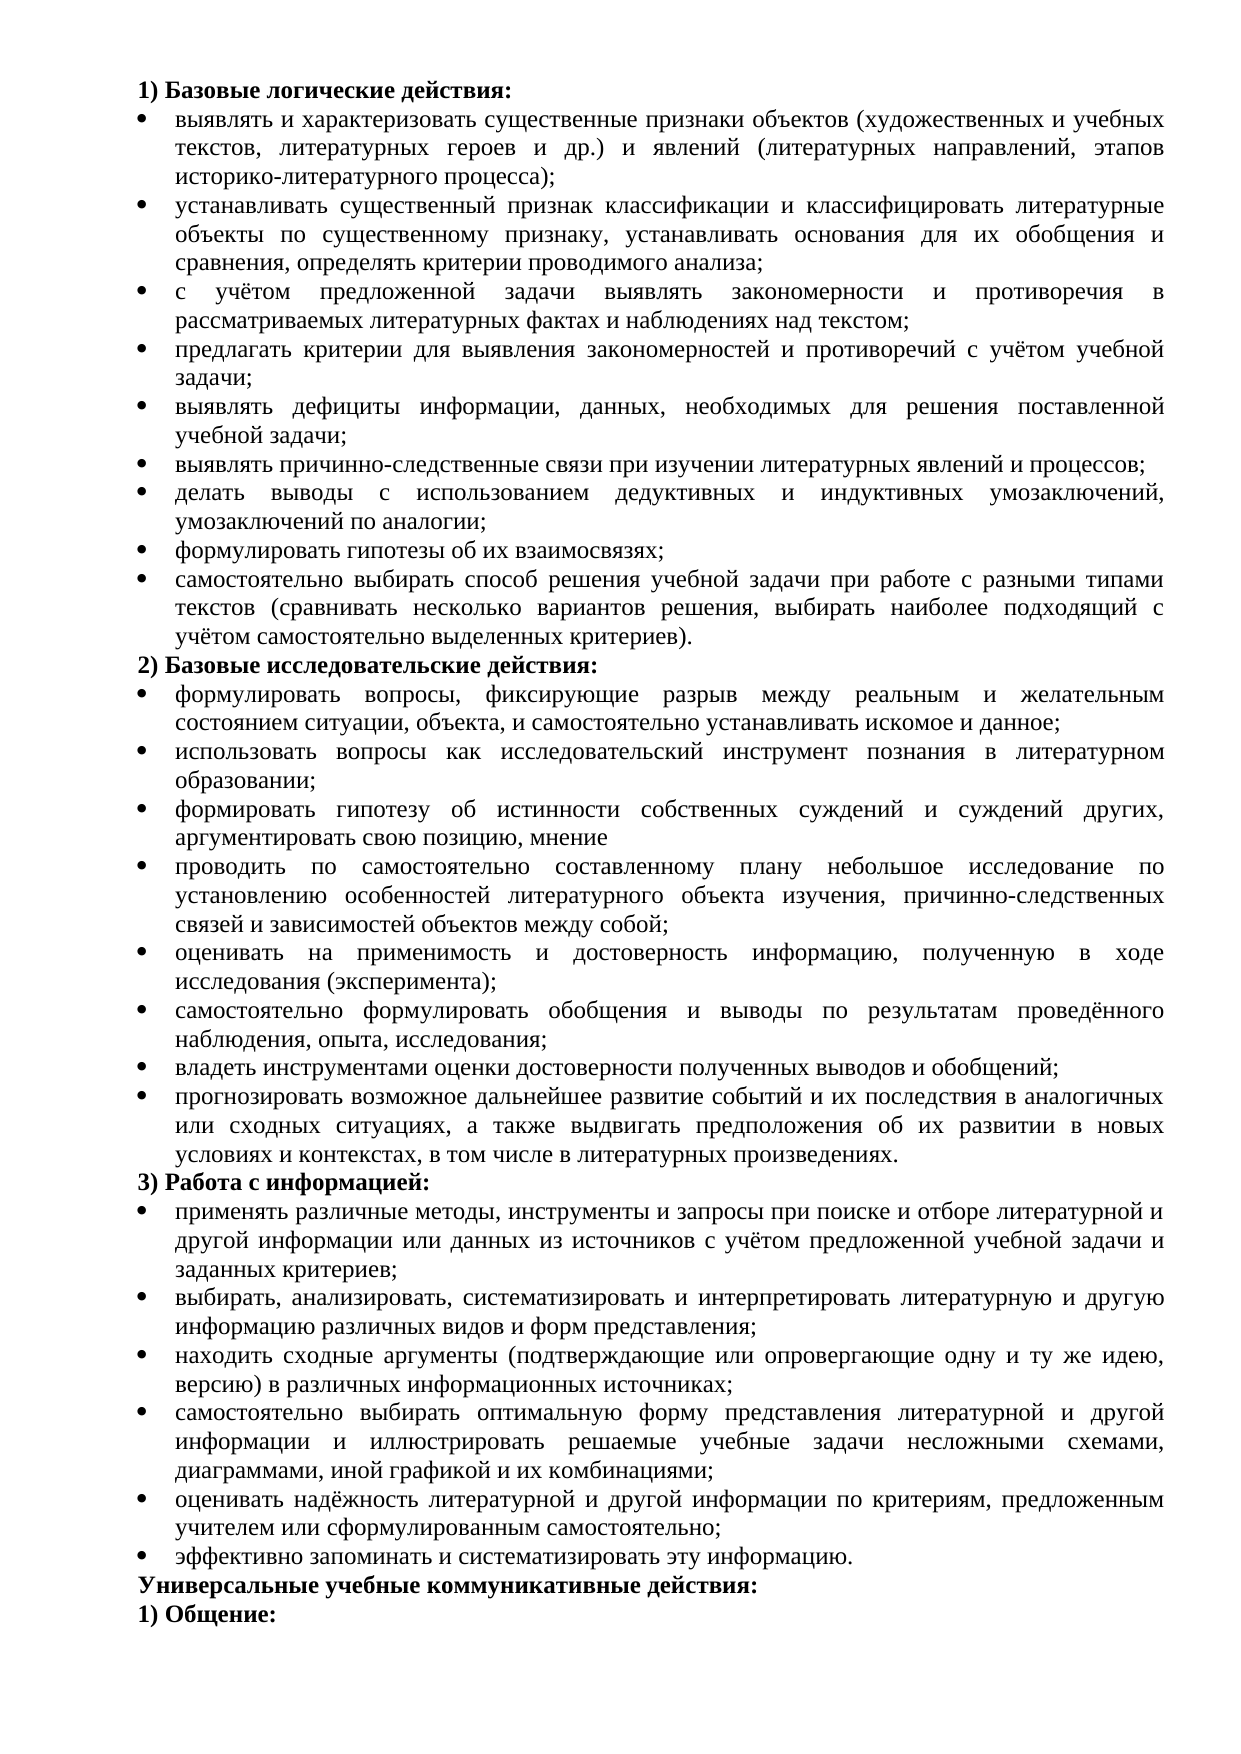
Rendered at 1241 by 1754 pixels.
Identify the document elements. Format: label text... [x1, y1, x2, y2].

text 3) Работа с информацией: [75, 1167, 1165, 1196]
list использовать вопросы как исследовательский инструмент познания в литературном образовании; [137, 736, 1165, 794]
list оценивать надёжность литературной и другой информации по критериям, предложенным учителем или сформулированным самостоятельно; [137, 1484, 1165, 1541]
list формулировать гипотезы об их взаимосвязях; [137, 535, 1165, 564]
list прогнозировать возможное дальнейшее развитие событий и их последствия в аналогичных или сходных ситуациях, а также выдвигать предположения об их развитии в новых условиях и контекстах, в том числе в литературных произведениях. [137, 1081, 1165, 1167]
list выявлять причинно-следственные связи при изучении литературных явлений и процессов; [137, 449, 1165, 477]
list самостоятельно формулировать обобщения и выводы по результатам проведённого наблюдения, опыта, исследования; [137, 995, 1165, 1052]
list с учётом предложенной задачи выявлять закономерности и противоречия в рассматриваемых литературных фактах и наблюдениях над текстом; [137, 276, 1165, 334]
text Универсальные учебные коммуникативные действия: [75, 1570, 1165, 1599]
list самостоятельно выбирать способ решения учебной задачи при работе с разными типами текстов (сравнивать несколько вариантов решения, выбирать наиболее подходящий с учётом самостоятельно выделенных критериев). [137, 564, 1165, 650]
list предлагать критерии для выявления закономерностей и противоречий с учётом учебной задачи; [137, 334, 1165, 391]
list выявлять дефициты информации, данных, необходимых для решения поставленной учебной задачи; [137, 391, 1165, 449]
list формировать гипотезу об истинности собственных суждений и суждений других, аргументировать свою позицию, мнение [137, 794, 1165, 851]
list эффективно запоминать и систематизировать эту информацию. [137, 1541, 1165, 1570]
list самостоятельно выбирать оптимальную форму представления литературной и другой информации и иллюстрировать решаемые учебные задачи несложными схемами, диаграммами, иной графикой и их комбинациями; [137, 1397, 1165, 1484]
list проводить по самостоятельно составленному плану небольшое исследование по установлению особенностей литературного объекта изучения, причинно-следственных связей и зависимостей объектов между собой; [137, 851, 1165, 937]
list выбирать, анализировать, систематизировать и интерпретировать литературную и другую информацию различных видов и форм представления; [137, 1282, 1165, 1340]
list оценивать на применимость и достоверность информацию, полученную в ходе исследования (эксперимента); [137, 937, 1165, 995]
list устанавливать существенный признак классификации и классифицировать литературные объекты по существенному признаку, устанавливать основания для их обобщения и сравнения, определять критерии проводимого анализа; [137, 190, 1165, 276]
text 1) Базовые логические действия: [75, 75, 1165, 104]
list владеть инструментами оценки достоверности полученных выводов и обобщений; [137, 1052, 1165, 1081]
list делать выводы с использованием дедуктивных и индуктивных умозаключений, умозаключений по аналогии; [137, 477, 1165, 535]
list формулировать вопросы, фиксирующие разрыв между реальным и желательным состоянием ситуации, объекта, и самостоятельно устанавливать искомое и данное; [137, 679, 1165, 736]
list применять различные методы, инструменты и запросы при поиске и отборе литературной и другой информации или данных из источников с учётом предложенной учебной задачи и заданных критериев; [137, 1196, 1165, 1282]
list находить сходные аргументы (подтверждающие или опровергающие одну и ту же идею, версию) в различных информационных источниках; [137, 1340, 1165, 1397]
list выявлять и характеризовать существенные признаки объектов (художественных и учебных текстов, литературных героев и др.) и явлений (литературных направлений, этапов историко-литературного процесса); [137, 104, 1165, 190]
text 2) Базовые исследовательские действия: [75, 650, 1165, 679]
text 1) Общение: [75, 1599, 1165, 1627]
